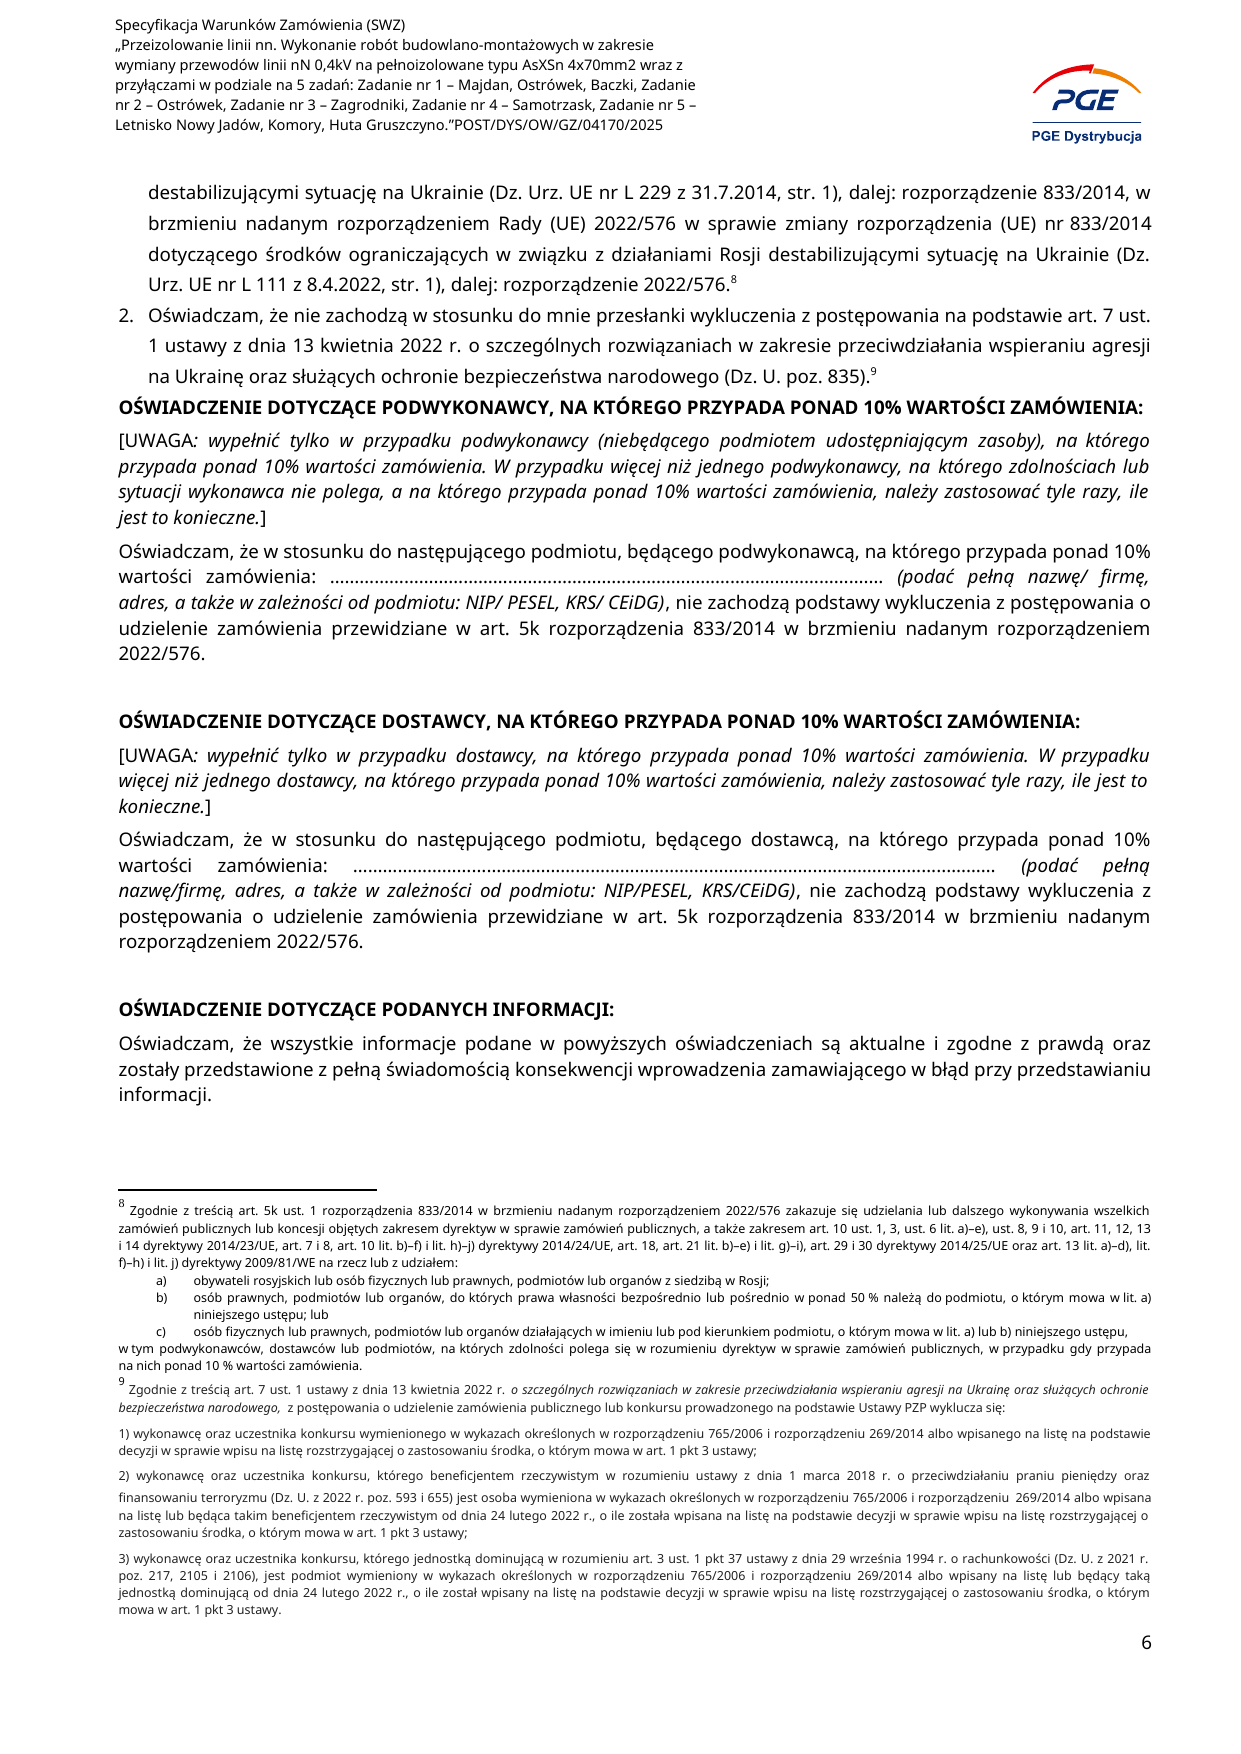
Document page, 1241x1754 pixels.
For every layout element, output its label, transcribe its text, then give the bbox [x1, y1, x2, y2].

text OŚWIADCZENIE DOTYCZĄCE PODANYCH INFORMACJI: [118, 997, 1152, 1022]
text [UWAGA: wypełnić tylko w przypadku dostawcy, na którego przypada ponad 10% wartości zamówienia. W przypadku więcej niż jednego dostawcy, na którego przypada ponad 10% wartości zamówienia, należy zastosować tyle razy, ile jest to konieczne.] [118, 742, 1152, 818]
text Oświadczam, że w stosunku do następującego podmiotu, będącego podwykonawcą, na którego przypada ponad 10% wartości zamówienia: ……………………………………………………………………………………………….… (podać pełną nazwę/ firmę, adres, a także w zależności od podmiotu: NIP/ PESEL, KRS/ CEiDG), nie zachodzą podstawy wykluczenia z postępowania o udzielenie zamówienia przewidziane w art. 5k rozporządzenia 833/2014 w brzmieniu nadanym rozporządzeniem 2022/576. [118, 538, 1152, 666]
text [UWAGA: wypełnić tylko w przypadku podwykonawcy (niebędącego podmiotem udostępniającym zasoby), na którego przypada ponad 10% wartości zamówienia. W przypadku więcej niż jednego podwykonawcy, na którego zdolnościach lub sytuacji wykonawca nie polega, a na którego przypada ponad 10% wartości zamówienia, należy zastosować tyle razy, ile jest to konieczne.] [118, 428, 1152, 530]
list Oświadczam, że nie zachodzą w stosunku do mnie przesłanki wykluczenia z postępowania na podstawie art. 7 ust. 1 ustawy z dnia 13 kwietnia 2022 r. o szczególnych rozwiązaniach w zakresie przeciwdziałania wspieraniu agresji na Ukrainę oraz służących ochronie bezpieczeństwa narodowego (Dz. U. poz. 835). [118, 302, 1152, 389]
text Oświadczam, że wszystkie informacje podane w powyższych oświadczeniach są aktualne i zgodne z prawdą oraz zostały przedstawione z pełną świadomością konsekwencji wprowadzenia zamawiającego w błąd przy przedstawianiu informacji. [118, 1030, 1152, 1107]
text OŚWIADCZENIE DOTYCZĄCE PODWYKONAWCY, NA KTÓREGO PRZYPADA PONAD 10% WARTOŚCI ZAMÓWIENIA: [118, 394, 1152, 419]
text Oświadczam, że w stosunku do następującego podmiotu, będącego dostawcą, na którego przypada ponad 10% wartości zamówienia: ……………………………………………………………………………………………….………..….…… (podać pełną nazwę/firmę, adres, a także w zależności od podmiotu: NIP/PESEL, KRS/CEiDG), nie zachodzą podstawy wykluczenia z postępowania o udzielenie zamówienia przewidziane w art. 5k rozporządzenia 833/2014 w brzmieniu nadanym rozporządzeniem 2022/576. [118, 827, 1152, 954]
text OŚWIADCZENIE DOTYCZĄCE DOSTAWCY, NA KTÓREGO PRZYPADA PONAD 10% WARTOŚCI ZAMÓWIENIA: [118, 708, 1152, 733]
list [118, 179, 1152, 297]
